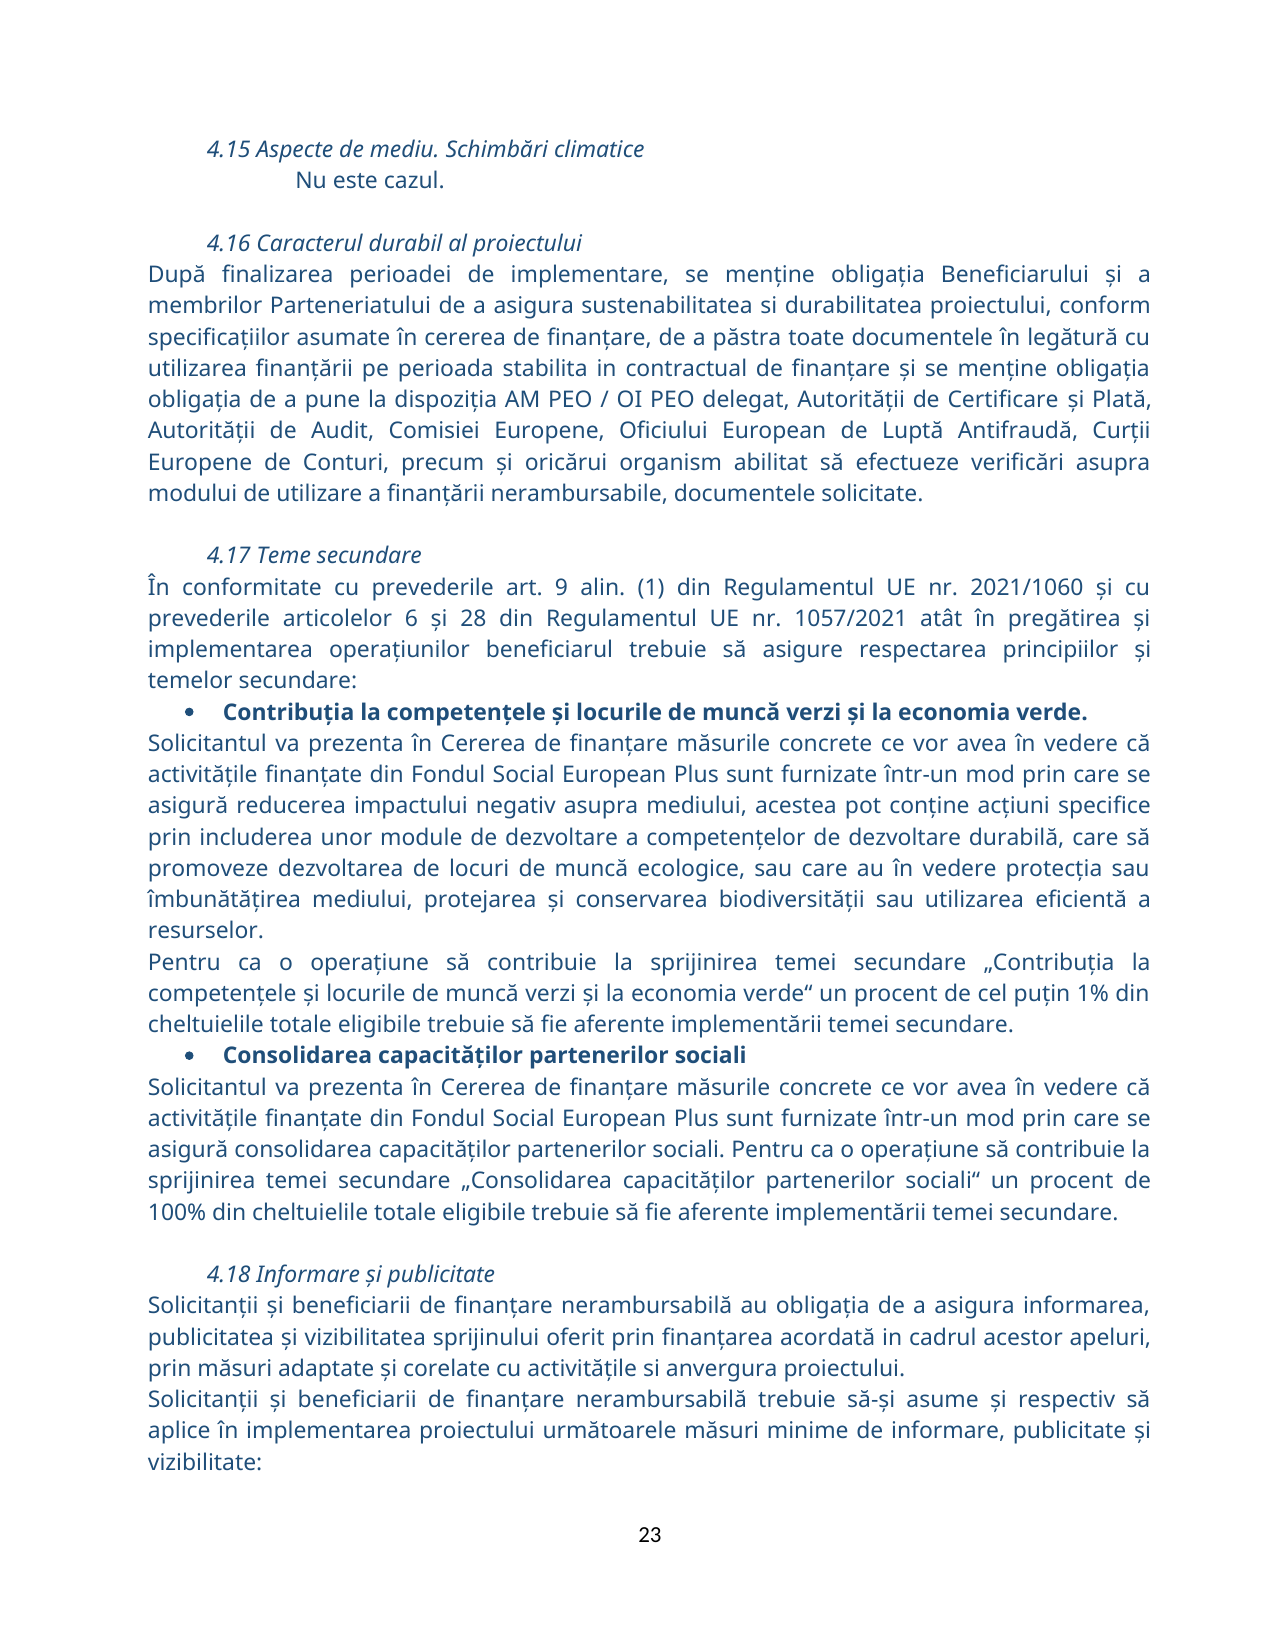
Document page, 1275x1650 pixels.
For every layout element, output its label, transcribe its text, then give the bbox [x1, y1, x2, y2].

text Nu este cazul. [259, 258, 1152, 289]
text Solicitantul va prezenta în Cererea de finanțare măsurile concrete ce vor avea în vedere că activitățile finanțate din Fondul Social European Plus sunt furnizate într-un mod prin care se asigură consolidarea capacităților partenerilor sociali. Pentru ca o operațiune să contribuie la sprijinirea temei secundare „Consolidarea capacităților partenerilor sociali“ un procent de 100% din cheltuielile totale eligibile trebuie să fie aferente implementării temei secundare. [148, 1164, 1152, 1320]
list Contribuția la competențele și locurile de muncă verzi și la economia verde. [185, 789, 1152, 820]
list Consolidarea capacităților partenerilor sociali [185, 1133, 1152, 1164]
text Solicitantul va prezenta în Cererea de finanțare măsurile concrete ce vor avea în vedere că activitățile finanțate din Fondul Social European Plus sunt furnizate într-un mod prin care se asigură reducerea impactului negativ asupra mediului, acestea pot conține acțiuni specifice prin includerea unor module de dezvoltare a competențelor de dezvoltare durabilă, care să promoveze dezvoltarea de locuri de muncă ecologice, sau care au în vedere protecția sau îmbunătățirea mediului, protejarea și conservarea biodiversității sau utilizarea eficientă a resurselor. [148, 820, 1152, 1039]
subtitle 4.17 Teme secundare [207, 633, 1152, 664]
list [148, 133, 1152, 195]
subtitle 4.18 Informare și publicitate [207, 1352, 1152, 1383]
text Solicitanții și beneficiarii de finanțare nerambursabilă au obligația de a asigura informarea, publicitatea și vizibilitatea sprijinului oferit prin finanțarea acordată in cadrul acestor apeluri, prin măsuri adaptate și corelate cu activitățile si anvergura proiectului. [148, 1383, 1152, 1477]
subtitle 4.15 Aspecte de mediu. Schimbări climatice [207, 227, 1152, 258]
subtitle 4.16 Caracterul durabil al proiectului [207, 320, 1152, 352]
text În conformitate cu prevederile art. 9 alin. (1) din Regulamentul UE nr. 2021/1060 și cu prevederile articolelor 6 și 28 din Regulamentul UE nr. 1057/2021 atât în pregătirea și implementarea operațiunilor beneficiarul trebuie să asigure respectarea principiilor și temelor secundare: [148, 664, 1152, 789]
text După finalizarea perioadei de implementare, se menține obligația Beneficiarului și a membrilor Parteneriatului de a asigura sustenabilitatea si durabilitatea proiectului, conform specificațiilor asumate în cererea de finanțare, de a păstra toate documentele în legătură cu utilizarea finanțării pe perioada stabilita in contractual de finanțare și se menține obligația obligația de a pune la dispoziția AM PEO / OI PEO delegat, Autorității de Certificare şi Plată, Autorității de Audit, Comisiei Europene, Oficiului European de Luptă Antifraudă, Curții Europene de Conturi, precum și oricărui organism abilitat să efectueze verificări asupra modului de utilizare a finanțării nerambursabile, documentele solicitate. [148, 352, 1152, 602]
text Pentru ca o operațiune să contribuie la sprijinirea temei secundare „Contribuția la competențele și locurile de muncă verzi și la economia verde“ un procent de cel puțin 1% din cheltuielile totale eligibile trebuie să fie aferente implementării temei secundare. [148, 1039, 1152, 1133]
